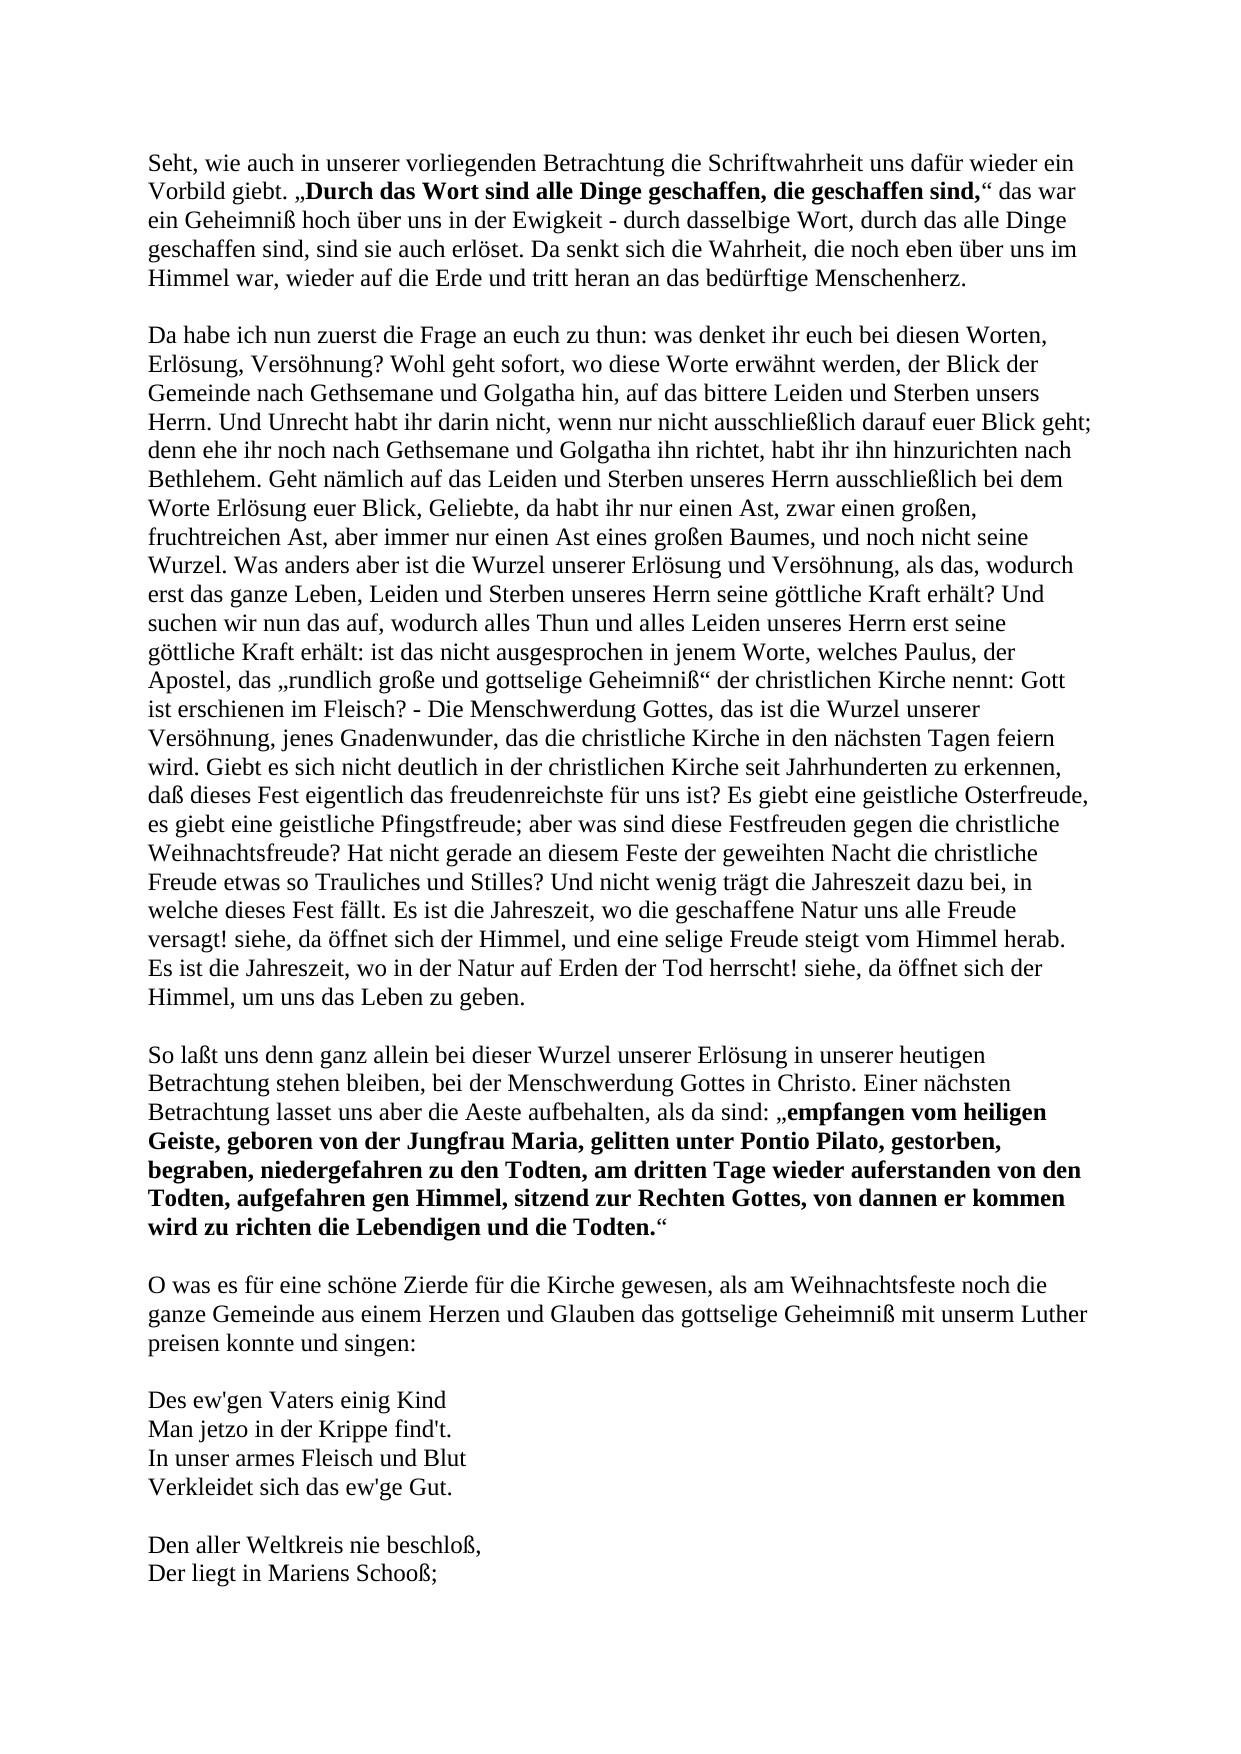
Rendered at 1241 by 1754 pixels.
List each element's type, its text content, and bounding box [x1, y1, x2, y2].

text Seht, wie auch in unserer vorliegenden Betrachtung die Schriftwahrheit uns dafür wieder ein Vorbild giebt. „Durch das Wort sind alle Dinge geschaffen, die geschaffen sind,“ das war ein Geheimniß hoch über uns in der Ewigkeit - durch dasselbige Wort, durch das alle Dinge geschaffen sind, sind sie auch erlöset. Da senkt sich die Wahrheit, die noch eben über uns im Himmel war, wieder auf die Erde und tritt heran an das bedürftige Menschenherz. [148, 148, 1093, 291]
text O was es für eine schöne Zierde für die Kirche gewesen, als am Weihnachtsfeste noch die ganze Gemeinde aus einem Herzen und Glauben das gottselige Geheimniß mit unserm Luther preisen konnte und singen: [148, 1270, 1093, 1356]
text Des ew'gen Vaters einig Kind Man jetzo in der Krippe find't. In unser armes Fleisch und Blut Verkleidet sich das ew'ge Gut. [148, 1386, 1093, 1501]
text So laßt uns denn ganz allein bei dieser Wurzel unserer Erlösung in unserer heutigen Betrachtung stehen bleiben, bei der Menschwerdung Gottes in Christo. Einer nächsten Betrachtung lasset uns aber die Aeste aufbehalten, als da sind: „empfangen vom heiligen Geiste, geboren von der Jungfrau Maria, gelitten unter Pontio Pilato, gestorben, begraben, niedergefahren zu den Todten, am dritten Tage wieder auferstanden von den Todten, aufgefahren gen Himmel, sitzend zur Rechten Gottes, von dannen er kommen wird zu richten die Lebendigen und die Todten.“ [148, 1040, 1093, 1241]
text Da habe ich nun zuerst die Frage an euch zu thun: was denket ihr euch bei diesen Worten, Erlösung, Versöhnung? Wohl geht sofort, wo diese Worte erwähnt werden, der Blick der Gemeinde nach Gethsemane und Golgatha hin, auf das bittere Leiden und Sterben unsers Herrn. Und Unrecht habt ihr darin nicht, wenn nur nicht ausschließlich darauf euer Blick geht; denn ehe ihr noch nach Gethsemane und Golgatha ihn richtet, habt ihr ihn hinzurichten nach Bethlehem. Geht nämlich auf das Leiden und Sterben unseres Herrn ausschließlich bei dem Worte Erlösung euer Blick, Geliebte, da habt ihr nur einen Ast, zwar einen großen, fruchtreichen Ast, aber immer nur einen Ast eines großen Baumes, und noch nicht seine Wurzel. Was anders aber ist die Wurzel unserer Erlösung und Versöhnung, als das, wodurch erst das ganze Leben, Leiden und Sterben unseres Herrn seine göttliche Kraft erhält? Und suchen wir nun das auf, wodurch alles Thun und alles Leiden unseres Herrn erst seine göttliche Kraft erhält: ist das nicht ausgesprochen in jenem Worte, welches Paulus, der Apostel, das „rundlich große und gottselige Geheimniß“ der christlichen Kirche nennt: Gott ist erschienen im Fleisch? - Die Menschwerdung Gottes, das ist die Wurzel unserer Versöhnung, jenes Gnadenwunder, das die christliche Kirche in den nächsten Tagen feiern wird. Giebt es sich nicht deutlich in der christlichen Kirche seit Jahrhunderten zu erkennen, daß dieses Fest eigentlich das freudenreichste für uns ist? Es giebt eine geistliche Osterfreude, es giebt eine geistliche Pfingstfreude; aber was sind diese Festfreuden gegen die christliche Weihnachtsfreude? Hat nicht gerade an diesem Feste der geweihten Nacht die christliche Freude etwas so Trauliches und Stilles? Und nicht wenig trägt die Jahreszeit dazu bei, in welche dieses Fest fällt. Es ist die Jahreszeit, wo die geschaffene Natur uns alle Freude versagt! siehe, da öffnet sich der Himmel, und eine selige Freude steigt vom Himmel herab. Es ist die Jahreszeit, wo in der Natur auf Erden der Tod herrscht! siehe, da öffnet sich der Himmel, um uns das Leben zu geben. [148, 321, 1093, 1011]
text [148, 1530, 1093, 1587]
